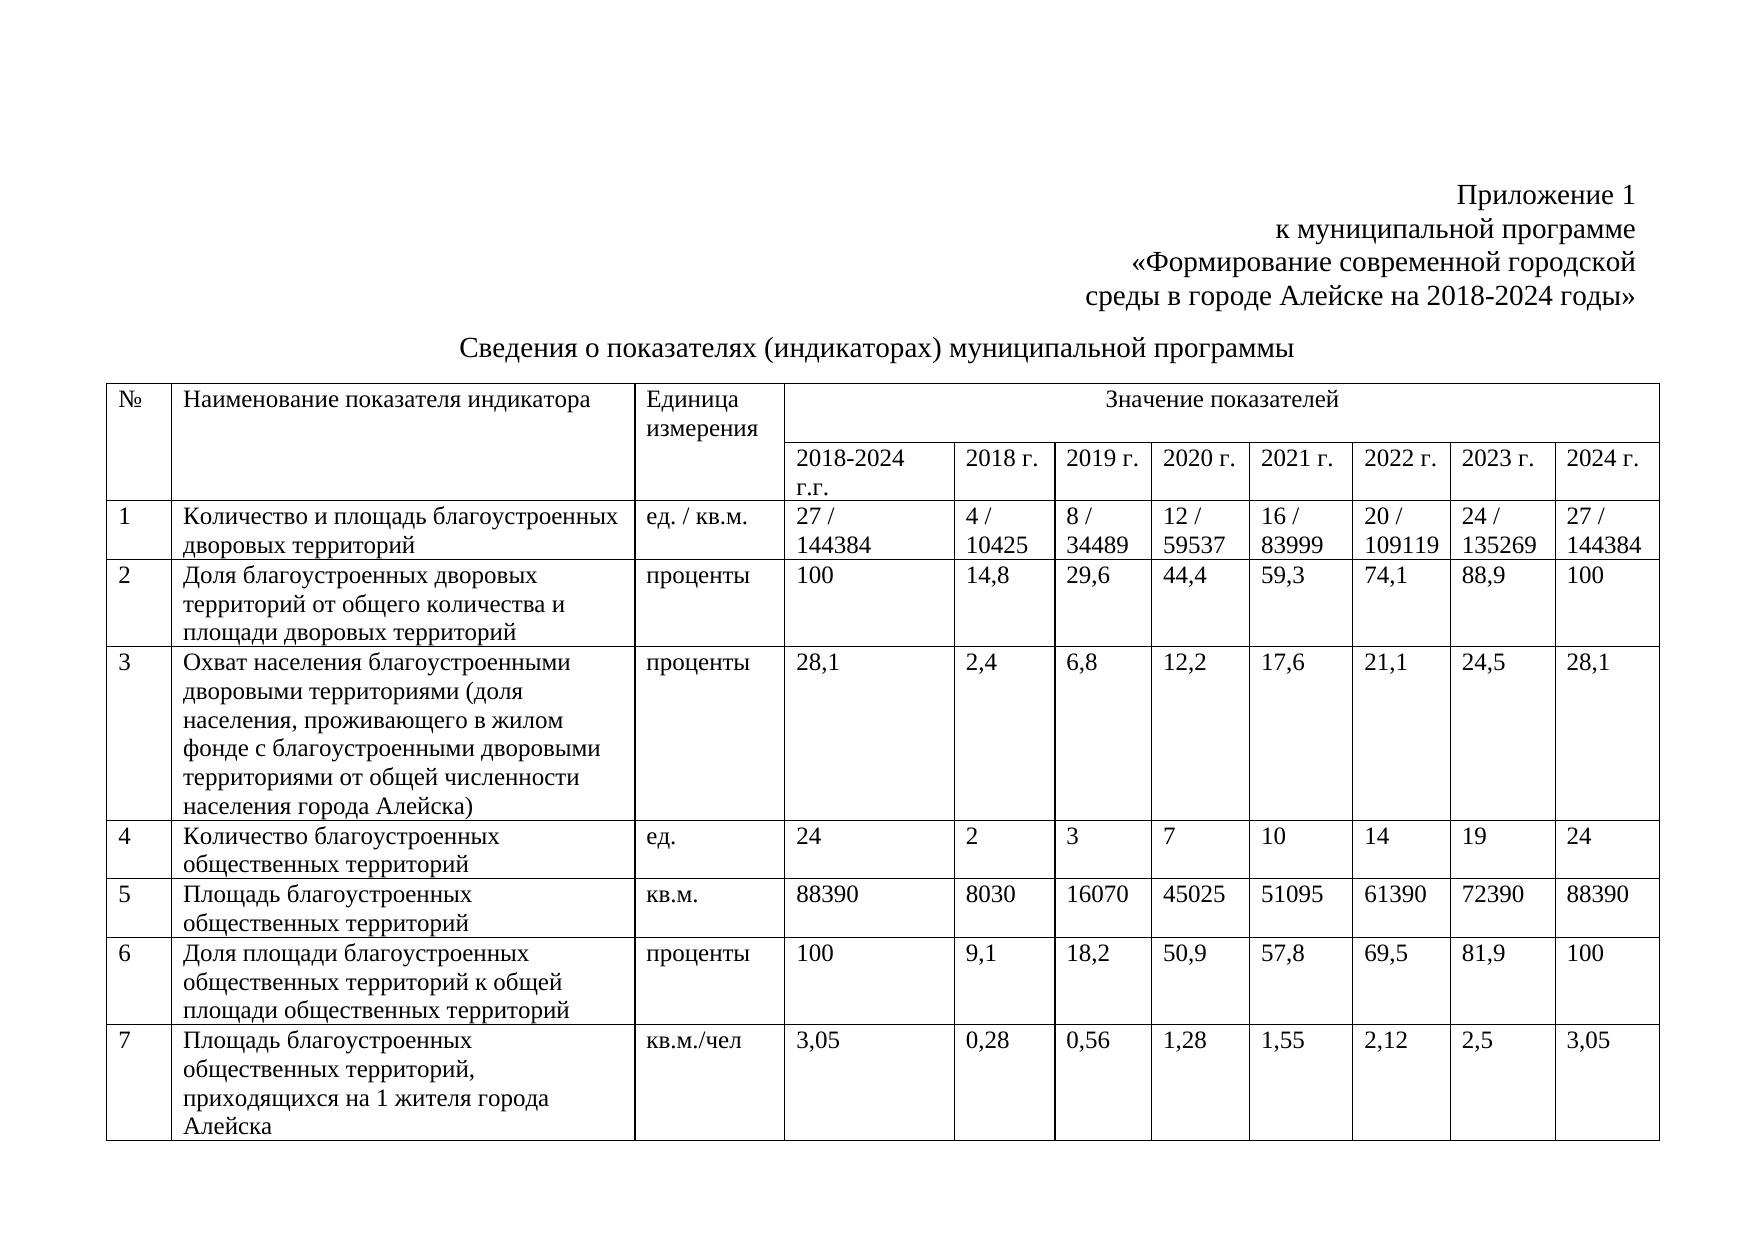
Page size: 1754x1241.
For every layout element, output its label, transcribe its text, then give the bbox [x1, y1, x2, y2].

table_cell 16 / 83999 [1250, 501, 1352, 559]
text «Формирование современной городской [118, 244, 1636, 278]
table_cell 59,3 [1250, 560, 1352, 646]
table_cell 0,56 [1056, 1025, 1151, 1140]
table_cell 51095 [1250, 879, 1352, 937]
table_cell 2020 г. [1152, 443, 1249, 500]
text Приложение 1 [118, 177, 1636, 211]
table_cell 61390 [1353, 879, 1450, 937]
table_cell 16070 [1056, 879, 1151, 937]
table_cell Доля площади благоустроенных общественных территорий к общей площади общественных территорий [172, 938, 634, 1024]
table_cell 7 [1152, 821, 1249, 878]
table_cell 88,9 [1451, 560, 1555, 646]
table_cell проценты [636, 647, 784, 820]
table_cell 8030 [955, 879, 1054, 937]
table_cell 74,1 [1353, 560, 1450, 646]
table_cell 24 [785, 821, 954, 878]
table_header № [107, 384, 171, 500]
table_cell 2024 г. [1556, 443, 1659, 500]
table_cell 4 / 10425 [955, 501, 1054, 559]
table_header Наименование показателя индикатора [172, 384, 634, 500]
table_cell 1,28 [1152, 1025, 1249, 1140]
table_cell Площадь благоустроенных общественных территорий, приходящихся на 1 жителя города Алейска [172, 1025, 634, 1140]
table_cell 14 [1353, 821, 1450, 878]
table_cell 3 [1056, 821, 1151, 878]
table_cell 1,55 [1250, 1025, 1352, 1140]
table_cell 17,6 [1250, 647, 1352, 820]
table_cell 24 / 135269 [1451, 501, 1555, 559]
table_cell Количество и площадь благоустроенных дворовых территорий [172, 501, 634, 559]
table_cell 44,4 [1152, 560, 1249, 646]
text Сведения о показателях (индикаторах) муниципальной программы [118, 331, 1636, 364]
table_cell 12,2 [1152, 647, 1249, 820]
table_cell 100 [1556, 938, 1659, 1024]
table_cell 6,8 [1056, 647, 1151, 820]
table_cell проценты [636, 938, 784, 1024]
table_cell 2019 г. [1056, 443, 1151, 500]
table_cell 45025 [1152, 879, 1249, 937]
table_cell ед. / кв.м. [636, 501, 784, 559]
table_cell 28,1 [785, 647, 954, 820]
table_cell 10 [1250, 821, 1352, 878]
text к муниципальной программе [118, 211, 1636, 244]
table_cell 6 [107, 938, 171, 1024]
table_cell 2,5 [1451, 1025, 1555, 1140]
table_cell 1 [107, 501, 171, 559]
table_cell 3,05 [1556, 1025, 1659, 1140]
table_cell 4 [107, 821, 171, 878]
table_cell 2,12 [1353, 1025, 1450, 1140]
table_cell Количество благоустроенных общественных территорий [172, 821, 634, 878]
table_cell 8 / 34489 [1056, 501, 1151, 559]
table_cell 100 [785, 938, 954, 1024]
table_cell 69,5 [1353, 938, 1450, 1024]
table_header Единица измерения [636, 384, 784, 500]
table_cell 2023 г. [1451, 443, 1555, 500]
table_cell кв.м. [636, 879, 784, 937]
table_cell 2022 г. [1353, 443, 1450, 500]
table_cell проценты [636, 560, 784, 646]
table_cell 2021 г. [1250, 443, 1352, 500]
table_cell 88390 [785, 879, 954, 937]
table_cell 9,1 [955, 938, 1054, 1024]
table_cell 7 [107, 1025, 171, 1140]
table_cell 2,4 [955, 647, 1054, 820]
table_header Значение показателей [785, 384, 1659, 442]
table_cell 29,6 [1056, 560, 1151, 646]
table_cell 14,8 [955, 560, 1054, 646]
table_cell 72390 [1451, 879, 1555, 937]
table_cell 27 / 144384 [1556, 501, 1659, 559]
table_cell 100 [1556, 560, 1659, 646]
table_cell 88390 [1556, 879, 1659, 937]
table_cell 18,2 [1056, 938, 1151, 1024]
table_cell 20 / 109119 [1353, 501, 1450, 559]
table_cell 27 / 144384 [785, 501, 954, 559]
table_cell 2018 г. [955, 443, 1054, 500]
table_cell 2 [107, 560, 171, 646]
table_cell 2018-2024 г.г. [785, 443, 954, 500]
table_cell 19 [1451, 821, 1555, 878]
table_cell 2 [955, 821, 1054, 878]
table_cell Доля благоустроенных дворовых территорий от общего количества и площади дворовых территорий [172, 560, 634, 646]
table_cell 24,5 [1451, 647, 1555, 820]
table_cell 28,1 [1556, 647, 1659, 820]
table_cell Площадь благоустроенных общественных территорий [172, 879, 634, 937]
table_cell 50,9 [1152, 938, 1249, 1024]
table_cell Охват населения благоустроенными дворовыми территориями (доля населения, проживающего в жилом фонде с благоустроенными дворовыми территориями от общей численности населения города Алейска) [172, 647, 634, 820]
table_cell ед. [636, 821, 784, 878]
table_cell 3 [107, 647, 171, 820]
table_cell 81,9 [1451, 938, 1555, 1024]
table_cell 5 [107, 879, 171, 937]
text среды в городе Алейске на 2018-2024 годы» [118, 278, 1636, 311]
table_cell кв.м./чел [636, 1025, 784, 1140]
table_cell 3,05 [785, 1025, 954, 1140]
table_cell 57,8 [1250, 938, 1352, 1024]
table_cell 12 / 59537 [1152, 501, 1249, 559]
table_cell 21,1 [1353, 647, 1450, 820]
table_cell 24 [1556, 821, 1659, 878]
table_cell 100 [785, 560, 954, 646]
table_cell 0,28 [955, 1025, 1054, 1140]
